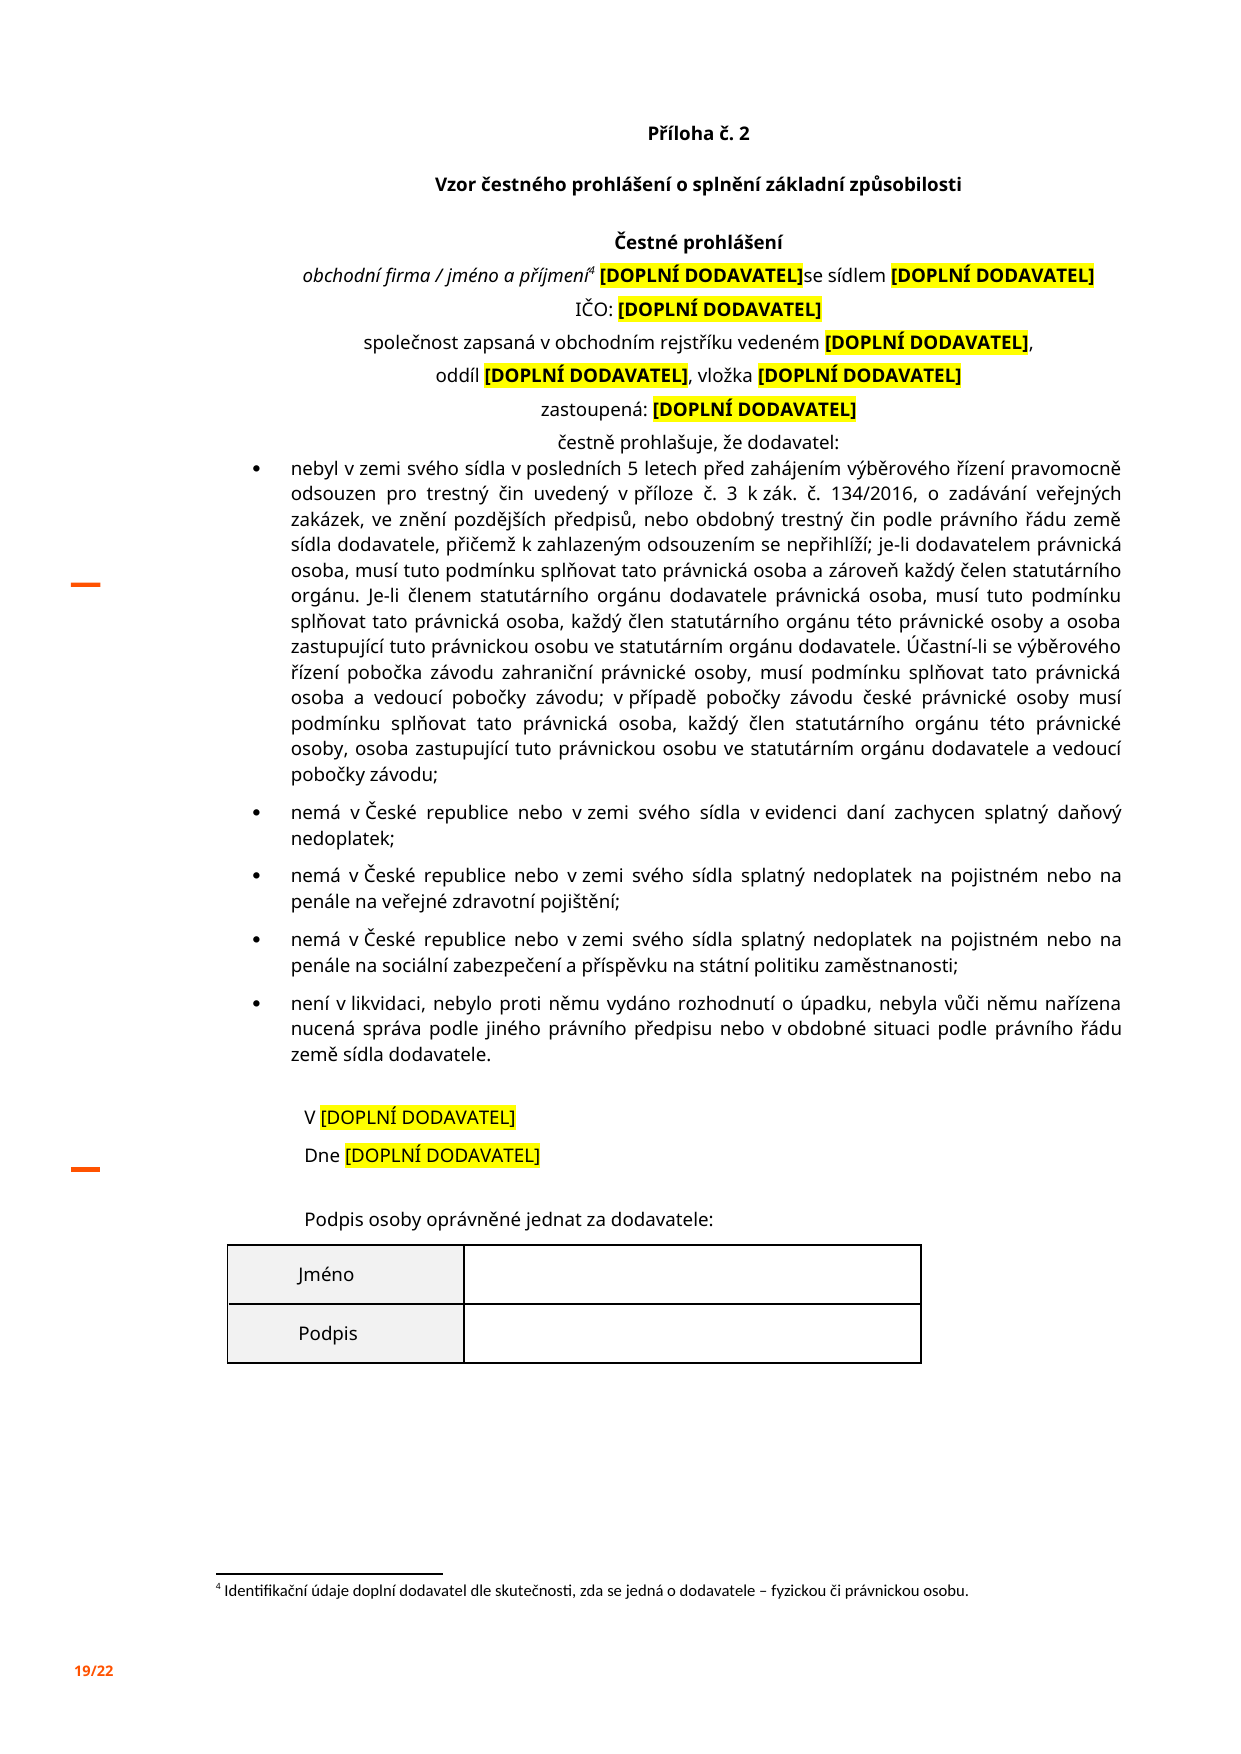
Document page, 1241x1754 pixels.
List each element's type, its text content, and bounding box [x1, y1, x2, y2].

text Vzor čestného prohlášení o splnění základní způsobilosti [216, 171, 1122, 197]
table_header Jméno [228, 1246, 463, 1303]
text Dne [DOPLNÍ DODAVATEL] [245, 1142, 1122, 1168]
text společnost zapsaná v obchodním rejstříku vedeném [DOPLNÍ DODAVATEL], [216, 322, 1122, 355]
text V [DOPLNÍ DODAVATEL] [245, 1104, 1122, 1130]
text Příloha č. 2 [216, 121, 1122, 146]
table_cell [465, 1305, 920, 1362]
text čestně prohlašuje, že dodavatel: [216, 422, 1122, 455]
text oddíl [DOPLNÍ DODAVATEL], vložka [DOPLNÍ DODAVATEL] [216, 355, 1122, 388]
text IČO: [DOPLNÍ DODAVATEL] [216, 288, 1122, 322]
text zastoupená: [DOPLNÍ DODAVATEL] [216, 388, 1122, 422]
text Podpis osoby oprávněné jednat za dodavatele: [245, 1206, 1122, 1232]
list nemá v České republice nebo v zemi svého sídla v evidenci daní zachycen splatný daňový nedoplatek; [253, 799, 1122, 850]
list nemá v České republice nebo v zemi svého sídla splatný nedoplatek na pojistném nebo na penále na sociální zabezpečení a příspěvku na státní politiku zaměstnanosti; [253, 926, 1122, 977]
table_header [465, 1246, 920, 1303]
text obchodní firma / jméno a příjmení [DOPLNÍ DODAVATEL]se sídlem [DOPLNÍ DODAVATEL] [216, 255, 1122, 288]
list nemá v České republice nebo v zemi svého sídla splatný nedoplatek na pojistném nebo na penále na veřejné zdravotní pojištění; [253, 863, 1122, 914]
list nebyl v zemi svého sídla v posledních 5 letech před zahájením výběrového řízení pravomocně odsouzen pro trestný čin uvedený v příloze č. 3 k zák. č. 134/2016, o zadávání veřejných zakázek, ve znění pozdějších předpisů, nebo obdobný trestný čin podle právního řádu země sídla dodavatele, přičemž k zahlazeným odsouzením se nepřihlíží; je-li dodavatelem právnická osoba, musí tuto podmínku splňovat tato právnická osoba a zároveň každý čelen statutárního orgánu. Je-li členem statutárního orgánu dodavatele právnická osoba, musí tuto podmínku splňovat tato právnická osoba, každý člen statutárního orgánu této právnické osoby a osoba zastupující tuto právnickou osobu ve statutárním orgánu dodavatele. Účastní-li se výběrového řízení pobočka závodu zahraniční právnické osoby, musí podmínku splňovat tato právnická osoba a vedoucí pobočky závodu; v případě pobočky závodu české právnické osoby musí podmínku splňovat tato právnická osoba, každý člen statutárního orgánu této právnické osoby, osoba zastupující tuto právnickou osobu ve statutárním orgánu dodavatele a vedoucí pobočky závodu; [253, 455, 1122, 787]
text Čestné prohlášení [216, 222, 1122, 255]
table_cell Podpis [228, 1304, 463, 1362]
list není v likvidaci, nebylo proti němu vydáno rozhodnutí o úpadku, nebyla vůči němu nařízena nucená správa podle jiného právního předpisu nebo v obdobné situaci podle právního řádu země sídla dodavatele. [253, 990, 1122, 1066]
